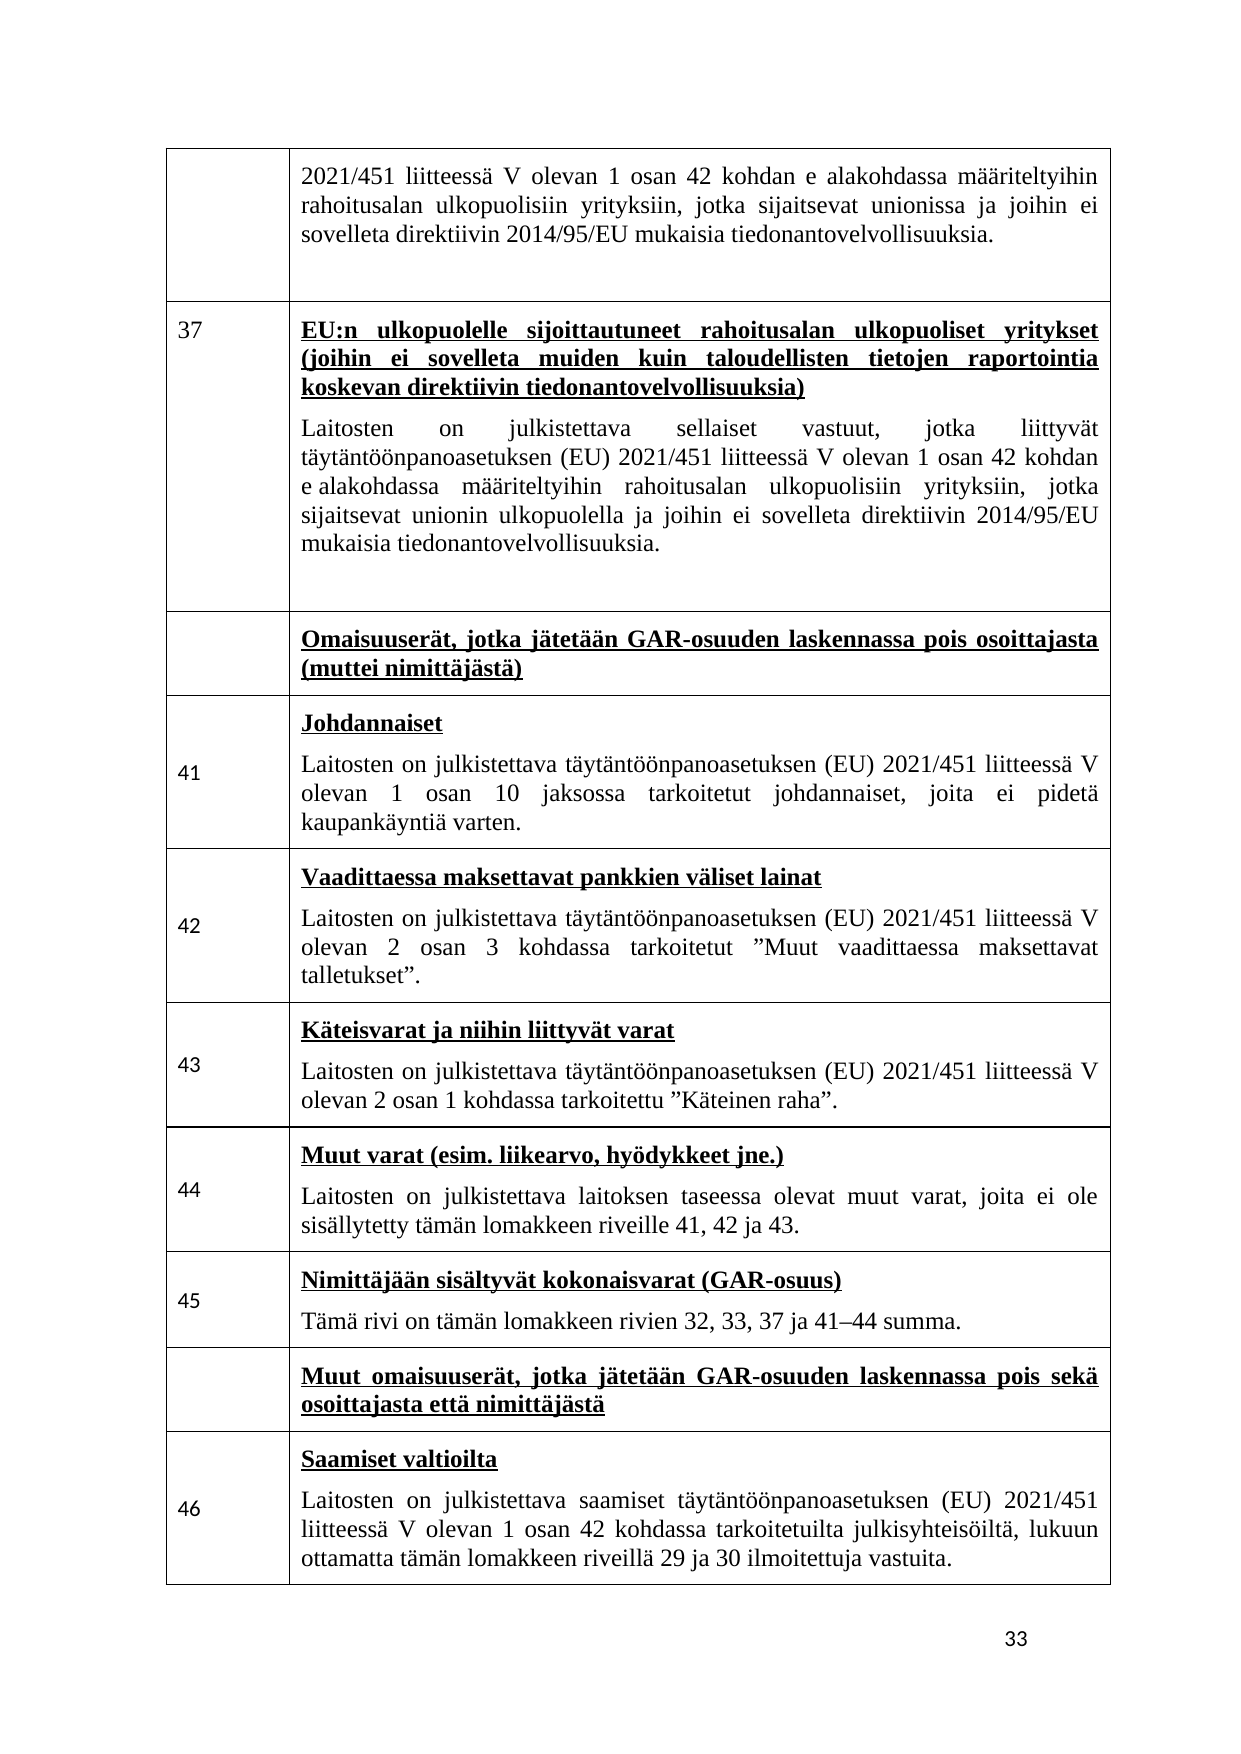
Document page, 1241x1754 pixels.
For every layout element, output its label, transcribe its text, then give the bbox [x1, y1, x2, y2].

table_cell [167, 1348, 289, 1431]
table_cell 33 [167, 149, 289, 301]
table_cell 37 [167, 302, 289, 611]
table_cell Muut varat (esim. liikearvo, hyödykkeet jne.) Laitosten on julkistettava laitoksen taseessa olevat muut varat, joita ei ole sisällytetty tämän lomakkeen riveille 41, 42 ja 43. [290, 1128, 1110, 1251]
table_cell 43 [167, 1003, 289, 1126]
table_cell Käteisvarat ja niihin liittyvät varat Laitosten on julkistettava täytäntöönpanoasetuksen (EU) 2021/451 liitteessä V olevan 2 osan 1 kohdassa tarkoitettu ”Käteinen raha”. [290, 1003, 1110, 1126]
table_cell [290, 149, 1110, 301]
table_cell Muut omaisuuserät, jotka jätetään GAR-osuuden laskennassa pois sekä osoittajasta että nimittäjästä [290, 1348, 1110, 1431]
table_cell 44 [167, 1128, 289, 1251]
table_cell EU:n ulkopuolelle sijoittautuneet rahoitusalan ulkopuoliset yritykset (joihin ei sovelleta muiden kuin taloudellisten tietojen raportointia koskevan direktiivin tiedonantovelvollisuuksia) Laitosten on julkistettava sellaiset vastuut, jotka liittyvät täytäntöönpanoasetuksen (EU) 2021/451 liitteessä V olevan 1 osan 42 kohdan e alakohdassa määriteltyihin rahoitusalan ulkopuolisiin yrityksiin, jotka sijaitsevat unionin ulkopuolella ja joihin ei sovelleta direktiivin 2014/95/EU mukaisia tiedonantovelvollisuuksia. [290, 302, 1110, 611]
table_cell [167, 612, 289, 694]
table_cell Vaadittaessa maksettavat pankkien väliset lainat Laitosten on julkistettava täytäntöönpanoasetuksen (EU) 2021/451 liitteessä V olevan 2 osan 3 kohdassa tarkoitetut ”Muut vaadittaessa maksettavat talletukset”. [290, 849, 1110, 1002]
table_cell 42 [167, 849, 289, 1002]
table_cell Saamiset valtioilta Laitosten on julkistettava saamiset täytäntöönpanoasetuksen (EU) 2021/451 liitteessä V olevan 1 osan 42 kohdassa tarkoitetuilta julkisyhteisöiltä, lukuun ottamatta tämän lomakkeen riveillä 29 ja 30 ilmoitettuja vastuita. [290, 1432, 1110, 1584]
table_cell Johdannaiset Laitosten on julkistettava täytäntöönpanoasetuksen (EU) 2021/451 liitteessä V olevan 1 osan 10 jaksossa tarkoitetut johdannaiset, joita ei pidetä kaupankäyntiä varten. [290, 696, 1110, 848]
table_cell Nimittäjään sisältyvät kokonaisvarat (GAR-osuus) Tämä rivi on tämän lomakkeen rivien 32, 33, 37 ja 41–44 summa. [290, 1252, 1110, 1347]
table_cell 46 [167, 1432, 289, 1584]
table_cell Omaisuuserät, jotka jätetään GAR-osuuden laskennassa pois osoittajasta (muttei nimittäjästä) [290, 612, 1110, 694]
table_cell 41 [167, 696, 289, 848]
table_cell 45 [167, 1252, 289, 1347]
